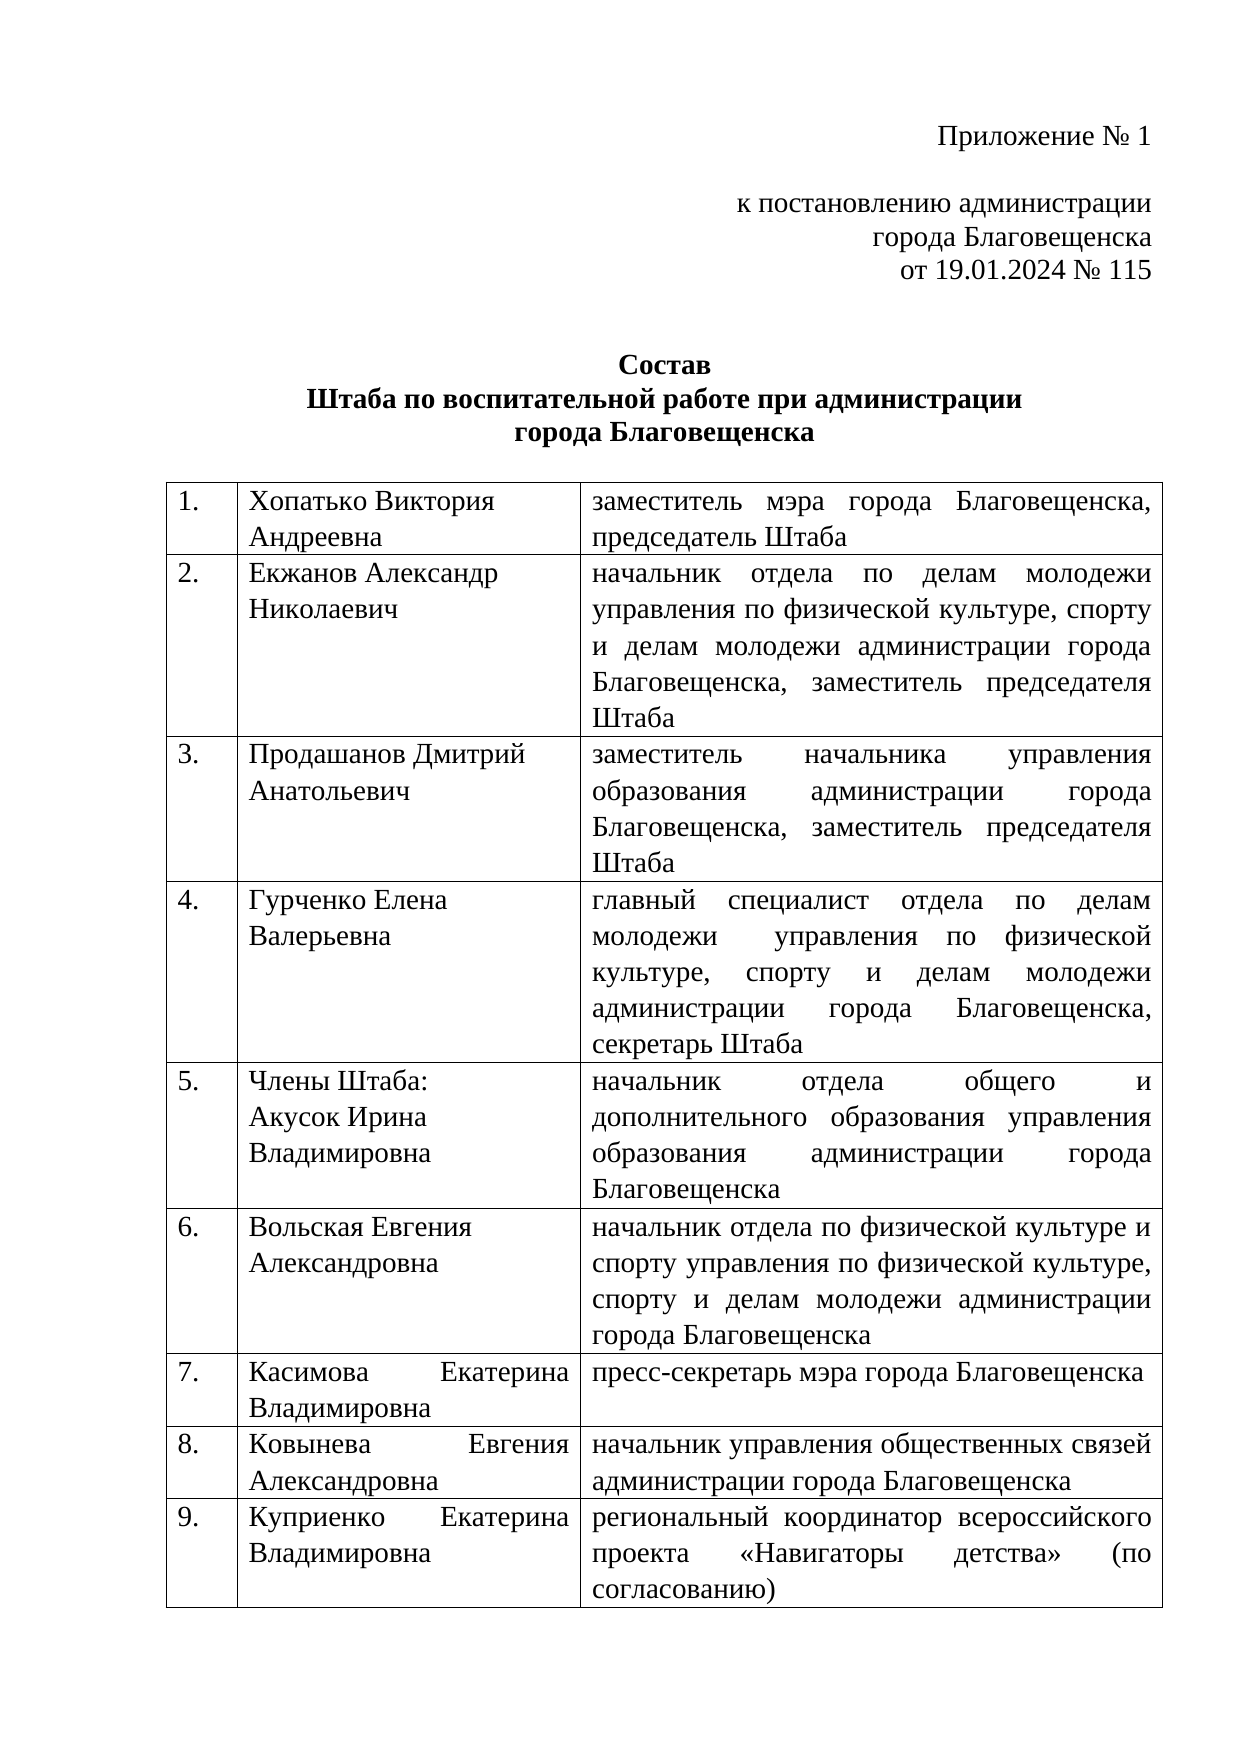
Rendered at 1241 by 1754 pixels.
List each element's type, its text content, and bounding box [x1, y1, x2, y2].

table_header Хопатько Виктория Андреевна [238, 483, 580, 554]
text от 19.01.2024 № 115 [635, 252, 1152, 286]
table_cell региональный координатор всероссийского проекта «Навигаторы детства» (по согласованию) [581, 1499, 1162, 1607]
table_cell начальник отдела по делам молодежи управления по физической культуре, спорту и делам молодежи администрации города Благовещенска, заместитель председателя Штаба [581, 555, 1162, 736]
text города Благовещенска [177, 414, 1152, 448]
table_cell начальник управления общественных связей администрации города Благовещенска [581, 1427, 1162, 1498]
table_cell [167, 1499, 237, 1607]
table_cell пресс-секретарь мэра города Благовещенска [581, 1354, 1162, 1426]
table_cell [167, 882, 237, 1062]
table_cell [167, 737, 237, 881]
table_cell заместитель начальника управления образования администрации города Благовещенска, заместитель председателя Штаба [581, 737, 1162, 881]
text Приложение № 1 [635, 118, 1152, 152]
table_cell Касимова Екатерина Владимировна [238, 1354, 580, 1426]
table_cell Продашанов Дмитрий Анатольевич [238, 737, 580, 881]
table_cell [167, 1427, 237, 1498]
text к постановлению администрации [635, 185, 1152, 219]
text Штаба по воспитательной работе при администрации [177, 381, 1152, 414]
table_cell [167, 1063, 237, 1208]
table_cell [167, 555, 237, 736]
table_header [167, 483, 237, 554]
table_cell Куприенко Екатерина Владимировна [238, 1499, 580, 1607]
text города Благовещенска [635, 219, 1152, 252]
table_cell Екжанов Александр Николаевич [238, 555, 580, 736]
table_cell [167, 1209, 237, 1353]
text Состав [177, 347, 1152, 381]
table_cell [167, 1354, 237, 1426]
table_cell Вольская Евгения Александровна [238, 1209, 580, 1353]
table_cell главный специалист отдела по делам молодежи управления по физической культуре, спорту и делам молодежи администрации города Благовещенска, секретарь Штаба [581, 882, 1162, 1062]
table_cell Члены Штаба: Акусок Ирина Владимировна [238, 1063, 580, 1208]
table_cell начальник отдела по физической культуре и спорту управления по физической культуре, спорту и делам молодежи администрации города Благовещенска [581, 1209, 1162, 1353]
table_cell Гурченко Елена Валерьевна [238, 882, 580, 1062]
table_cell начальник отдела общего и дополнительного образования управления образования администрации города Благовещенска [581, 1063, 1162, 1208]
table_cell Ковынева Евгения Александровна [238, 1427, 580, 1498]
table_header заместитель мэра города Благовещенска, председатель Штаба [581, 483, 1162, 554]
